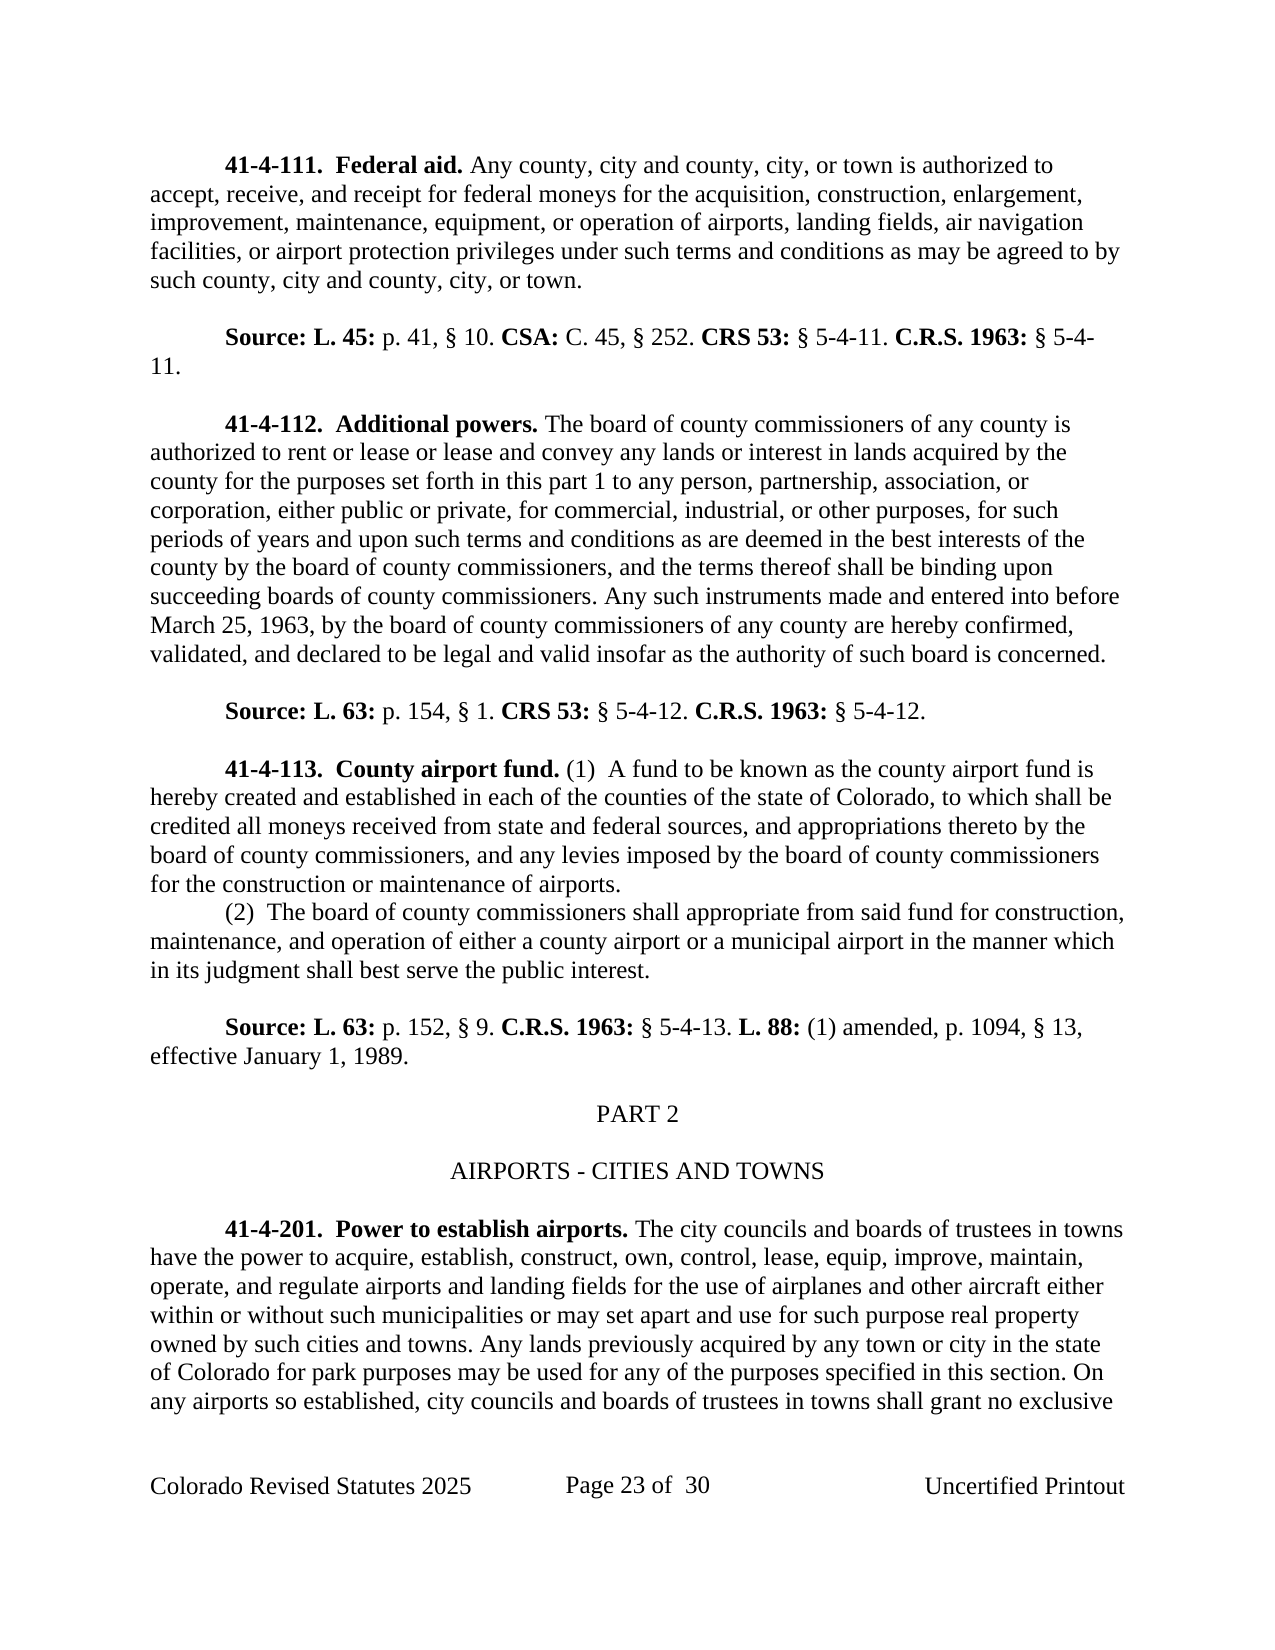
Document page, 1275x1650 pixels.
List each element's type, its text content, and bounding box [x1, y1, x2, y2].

text Source: L. 63: p. 152, § 9. C.R.S. 1963: § 5-4-13. L. 88: (1) amended, p. 1094, § 13, effective January 1, 1989. [150, 1012, 1125, 1070]
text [150, 1214, 1125, 1415]
text Source: L. 45: p. 41, § 10. CSA: C. 45, § 252. CRS 53: § 5-4-11. C.R.S. 1963: § 5-4-11. [150, 322, 1125, 380]
text Source: L. 63: p. 154, § 1. CRS 53: § 5-4-12. C.R.S. 1963: § 5-4-12. [150, 696, 1125, 725]
text AIRPORTS - CITIES AND TOWNS [150, 1156, 1125, 1185]
text PART 2 [150, 1099, 1125, 1127]
text 41-4-111. Federal aid. Any county, city and county, city, or town is authorized to accept, receive, and receipt for federal moneys for the acquisition, construction, enlargement, improvement, maintenance, equipment, or operation of airports, landing fields, air navigation facilities, or airport protection privileges under such terms and conditions as may be agreed to by such county, city and county, city, or town. [150, 150, 1125, 294]
text 41-4-112. Additional powers. The board of county commissioners of any county is authorized to rent or lease or lease and convey any lands or interest in lands acquired by the county for the purposes set forth in this part 1 to any person, partnership, association, or corporation, either public or private, for commercial, industrial, or other purposes, for such periods of years and upon such terms and conditions as are deemed in the best interests of the county by the board of county commissioners, and the terms thereof shall be binding upon succeeding boards of county commissioners. Any such instruments made and entered into before March 25, 1963, by the board of county commissioners of any county are hereby confirmed, validated, and declared to be legal and valid insofar as the authority of such board is concerned. [150, 409, 1125, 667]
text (2) The board of county commissioners shall appropriate from said fund for construction, maintenance, and operation of either a county airport or a municipal airport in the manner which in its judgment shall best serve the public interest. [150, 897, 1125, 984]
text 41-4-113. County airport fund. (1) A fund to be known as the county airport fund is hereby created and established in each of the counties of the state of Colorado, to which shall be credited all moneys received from state and federal sources, and appropriations thereto by the board of county commissioners, and any levies imposed by the board of county commissioners for the construction or maintenance of airports. [150, 754, 1125, 897]
